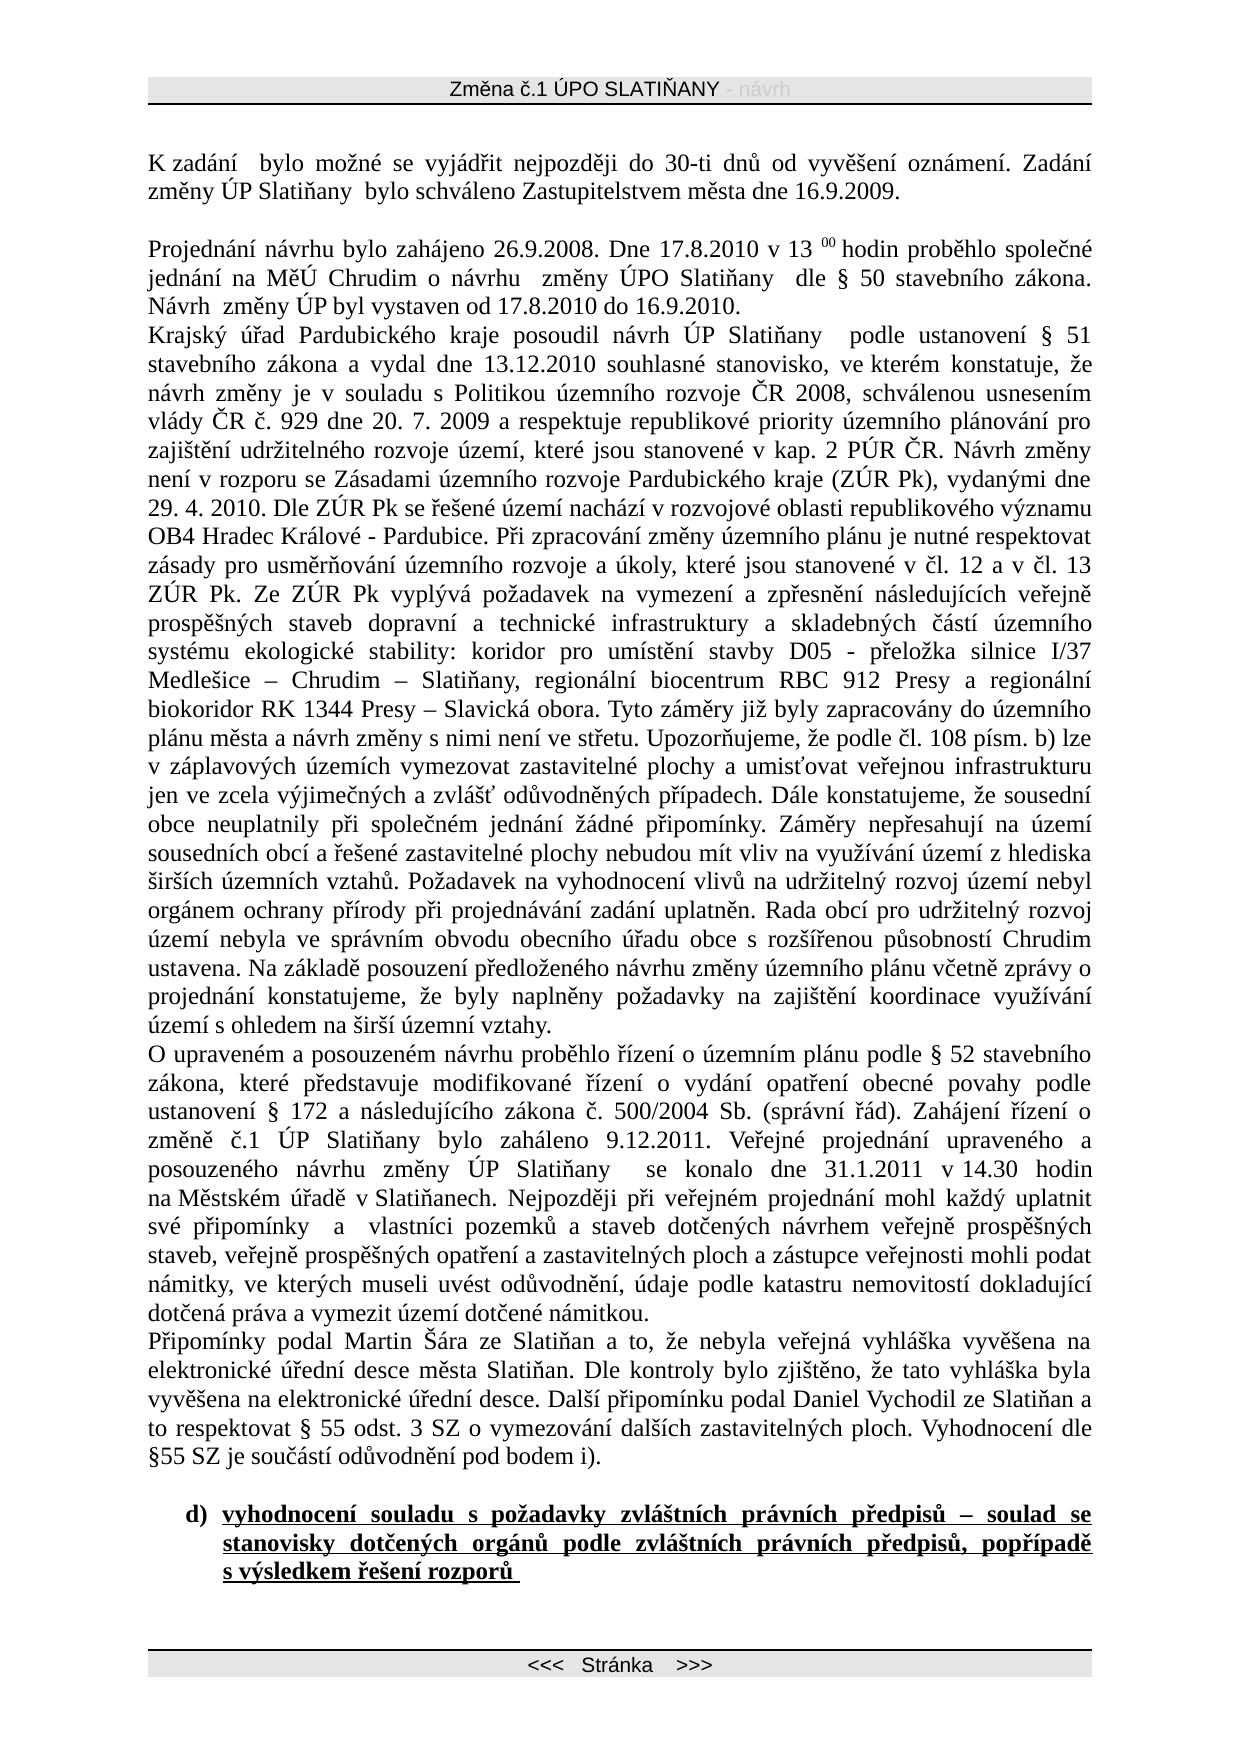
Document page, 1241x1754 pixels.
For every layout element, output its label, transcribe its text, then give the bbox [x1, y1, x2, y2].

text Projednání návrhu bylo zahájeno 26.9.2008. Dne 17.8.2010 v 13 00 hodin proběhlo společné jednání na MěÚ Chrudim o návrhu změny ÚPO Slatiňany dle § 50 stavebního zákona. Návrh změny ÚP byl vystaven od 17.8.2010 do 16.9.2010. [148, 234, 1093, 320]
text Připomínky podal Martin Šára ze Slatiňan a to, že nebyla veřejná vyhláška vyvěšena na elektronické úřední desce města Slatiňan. Dle kontroly bylo zjištěno, že tato vyhláška byla vyvěšena na elektronické úřední desce. Další připomínku podal Daniel Vychodil ze Slatiňan a to respektovat § 55 odst. 3 SZ o vymezování dalších zastavitelných ploch. Vyhodnocení dle §55 SZ je součástí odůvodnění pod bodem i). [148, 1326, 1093, 1470]
text d) vyhodnocení souladu s požadavky zvláštních právních předpisů – soulad se stanovisky dotčených orgánů podle zvláštních právních předpisů, popřípadě s výsledkem řešení rozporů [185, 1499, 1092, 1585]
text Krajský úřad Pardubického kraje posoudil návrh ÚP Slatiňany podle ustanovení § 51 stavebního zákona a vydal dne 13.12.2010 souhlasné stanovisko, ve kterém konstatuje, že návrh změny je v souladu s Politikou územního rozvoje ČR 2008, schválenou usnesením vlády ČR č. 929 dne 20. 7. 2009 a respektuje republikové priority územního plánování pro zajištění udržitelného rozvoje území, které jsou stanovené v kap. 2 PÚR ČR. Návrh změny není v rozporu se Zásadami územního rozvoje Pardubického kraje (ZÚR Pk), vydanými dne 29. 4. 2010. Dle ZÚR Pk se řešené území nachází v rozvojové oblasti republikového významu OB4 Hradec Králové - Pardubice. Při zpracování změny územního plánu je nutné respektovat zásady pro usměrňování územního rozvoje a úkoly, které jsou stanovené v čl. 12 a v čl. 13 ZÚR Pk. Ze ZÚR Pk vyplývá požadavek na vymezení a zpřesnění následujících veřejně prospěšných staveb dopravní a technické infrastruktury a skladebných částí územního systému ekologické stability: koridor pro umístění stavby D05 - přeložka silnice I/37 Medlešice – Chrudim – Slatiňany, regionální biocentrum RBC 912 Presy a regionální biokoridor RK 1344 Presy – Slavická obora. Tyto záměry již byly zapracovány do územního plánu města a návrh změny s nimi není ve střetu. Upozorňujeme, že podle čl. 108 písm. b) lze v záplavových územích vymezovat zastavitelné plochy a umisťovat veřejnou infrastrukturu jen ve zcela výjimečných a zvlášť odůvodněných případech. Dále konstatujeme, že sousední obce neuplatnily při společném jednání žádné připomínky. Záměry nepřesahují na území sousedních obcí a řešené zastavitelné plochy nebudou mít vliv na využívání území z hlediska širších územních vztahů. Požadavek na vyhodnocení vlivů na udržitelný rozvoj území nebyl orgánem ochrany přírody při projednávání zadání uplatněn. Rada obcí pro udržitelný rozvoj území nebyla ve správním obvodu obecního úřadu obce s rozšířenou působností Chrudim ustavena. Na základě posouzení předloženého návrhu změny územního plánu včetně zprávy o projednání konstatujeme, že byly naplněny požadavky na zajištění koordinace využívání území s ohledem na širší územní vztahy. [148, 320, 1093, 1039]
text O upraveném a posouzeném návrhu proběhlo řízení o územním plánu podle § 52 stavebního zákona, které představuje modifikované řízení o vydání opatření obecné povahy podle ustanovení § 172 a následujícího zákona č. 500/2004 Sb. (správní řád). Zahájení řízení o změně č.1 ÚP Slatiňany bylo zaháleno 9.12.2011. Veřejné projednání upraveného a posouzeného návrhu změny ÚP Slatiňany se konalo dne 31.1.2011 v 14.30 hodin na Městském úřadě v Slatiňanech. Nejpozději při veřejném projednání mohl každý uplatnit své připomínky a vlastníci pozemků a staveb dotčených návrhem veřejně prospěšných staveb, veřejně prospěšných opatření a zastavitelných ploch a zástupce veřejnosti mohli podat námitky, ve kterých museli uvést odůvodnění, údaje podle katastru nemovitostí dokladující dotčená práva a vymezit území dotčené námitkou. [148, 1039, 1093, 1326]
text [148, 148, 1093, 205]
